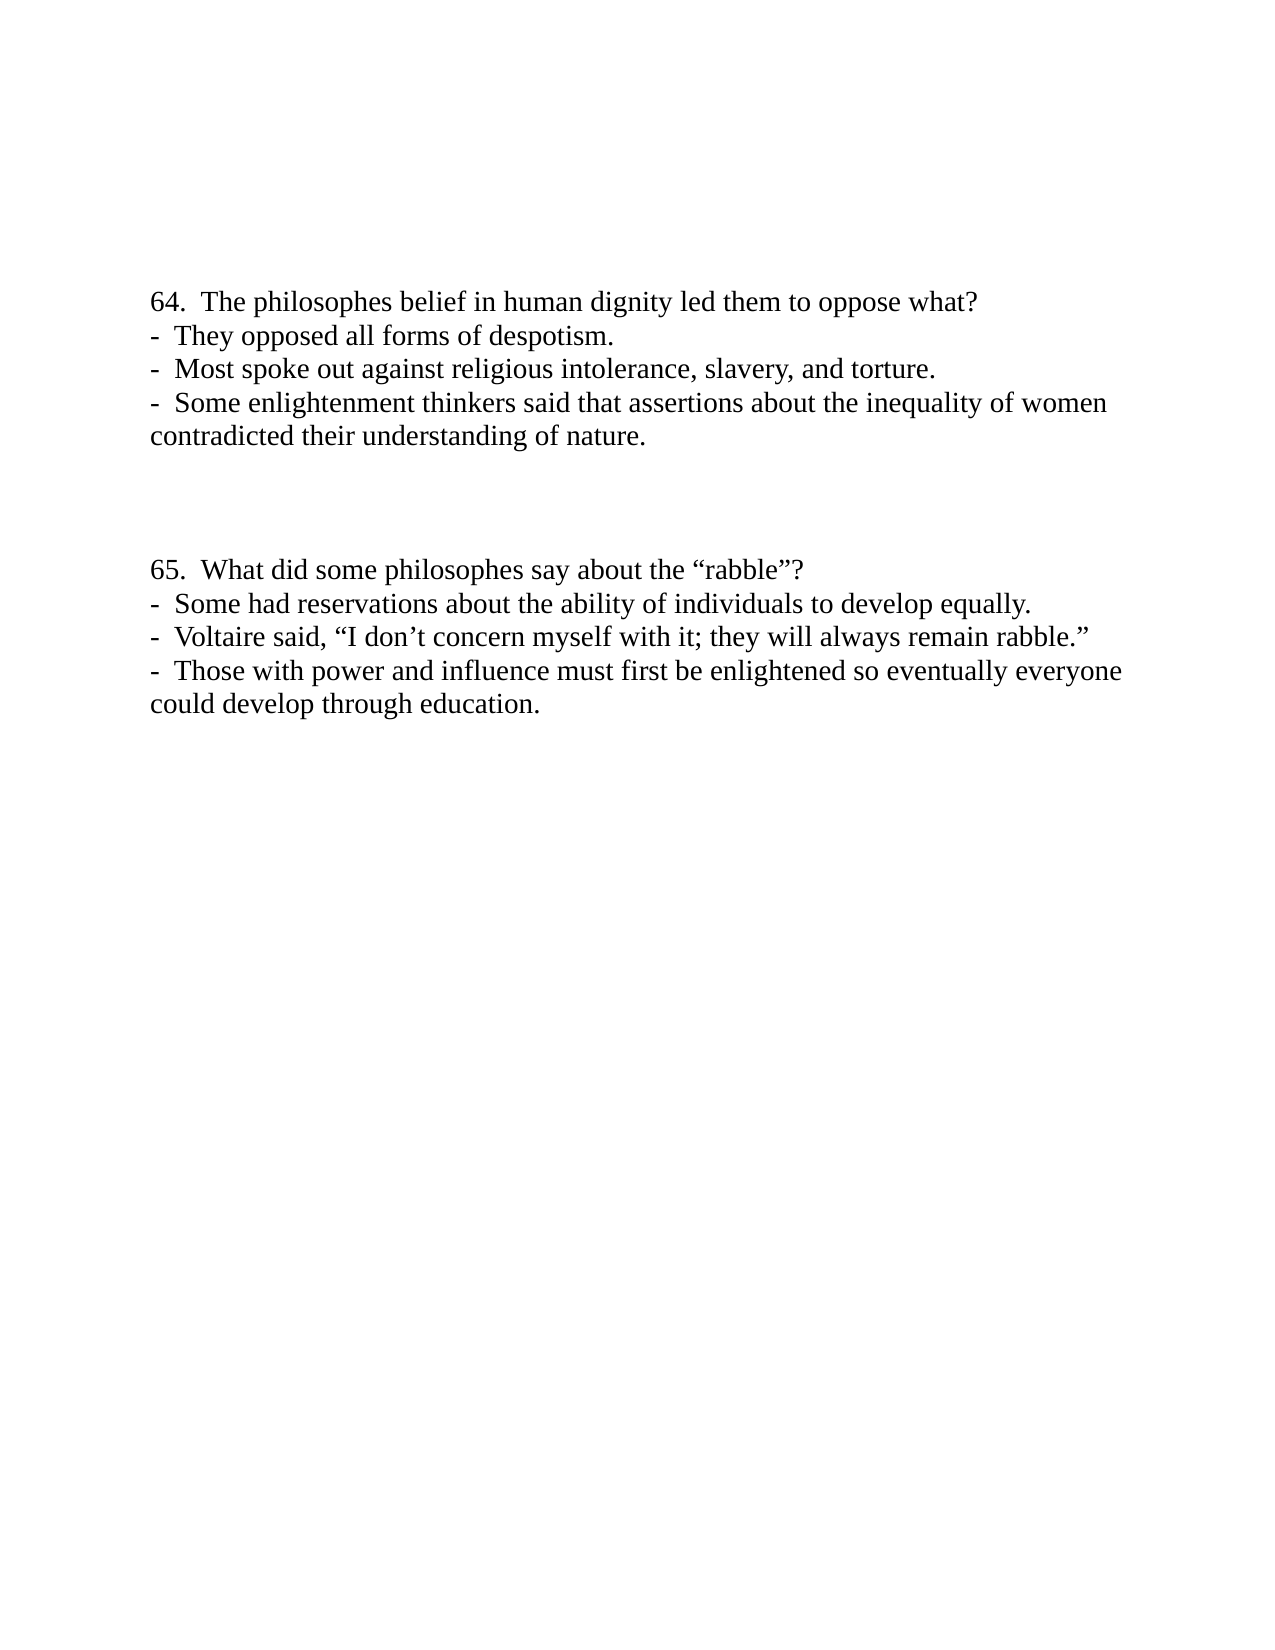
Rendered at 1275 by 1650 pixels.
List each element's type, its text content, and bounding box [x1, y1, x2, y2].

text 64. The philosophes belief in human dignity led them to oppose what? [150, 284, 1125, 318]
text - Most spoke out against religious intolerance, slavery, and torture. [150, 351, 1125, 385]
text - Voltaire said, “I don’t concern myself with it; they will always remain rabble.” [150, 619, 1125, 653]
text - Some enlightenment thinkers said that assertions about the inequality of women contradicted their understanding of nature. [150, 385, 1125, 452]
text - Some had reservations about the ability of individuals to develop equally. [150, 586, 1125, 619]
text 65. What did some philosophes say about the “rabble”? [150, 552, 1125, 586]
text - They opposed all forms of despotism. [150, 318, 1125, 351]
text - Those with power and influence must first be enlightened so eventually everyone could develop through education. [150, 653, 1125, 720]
